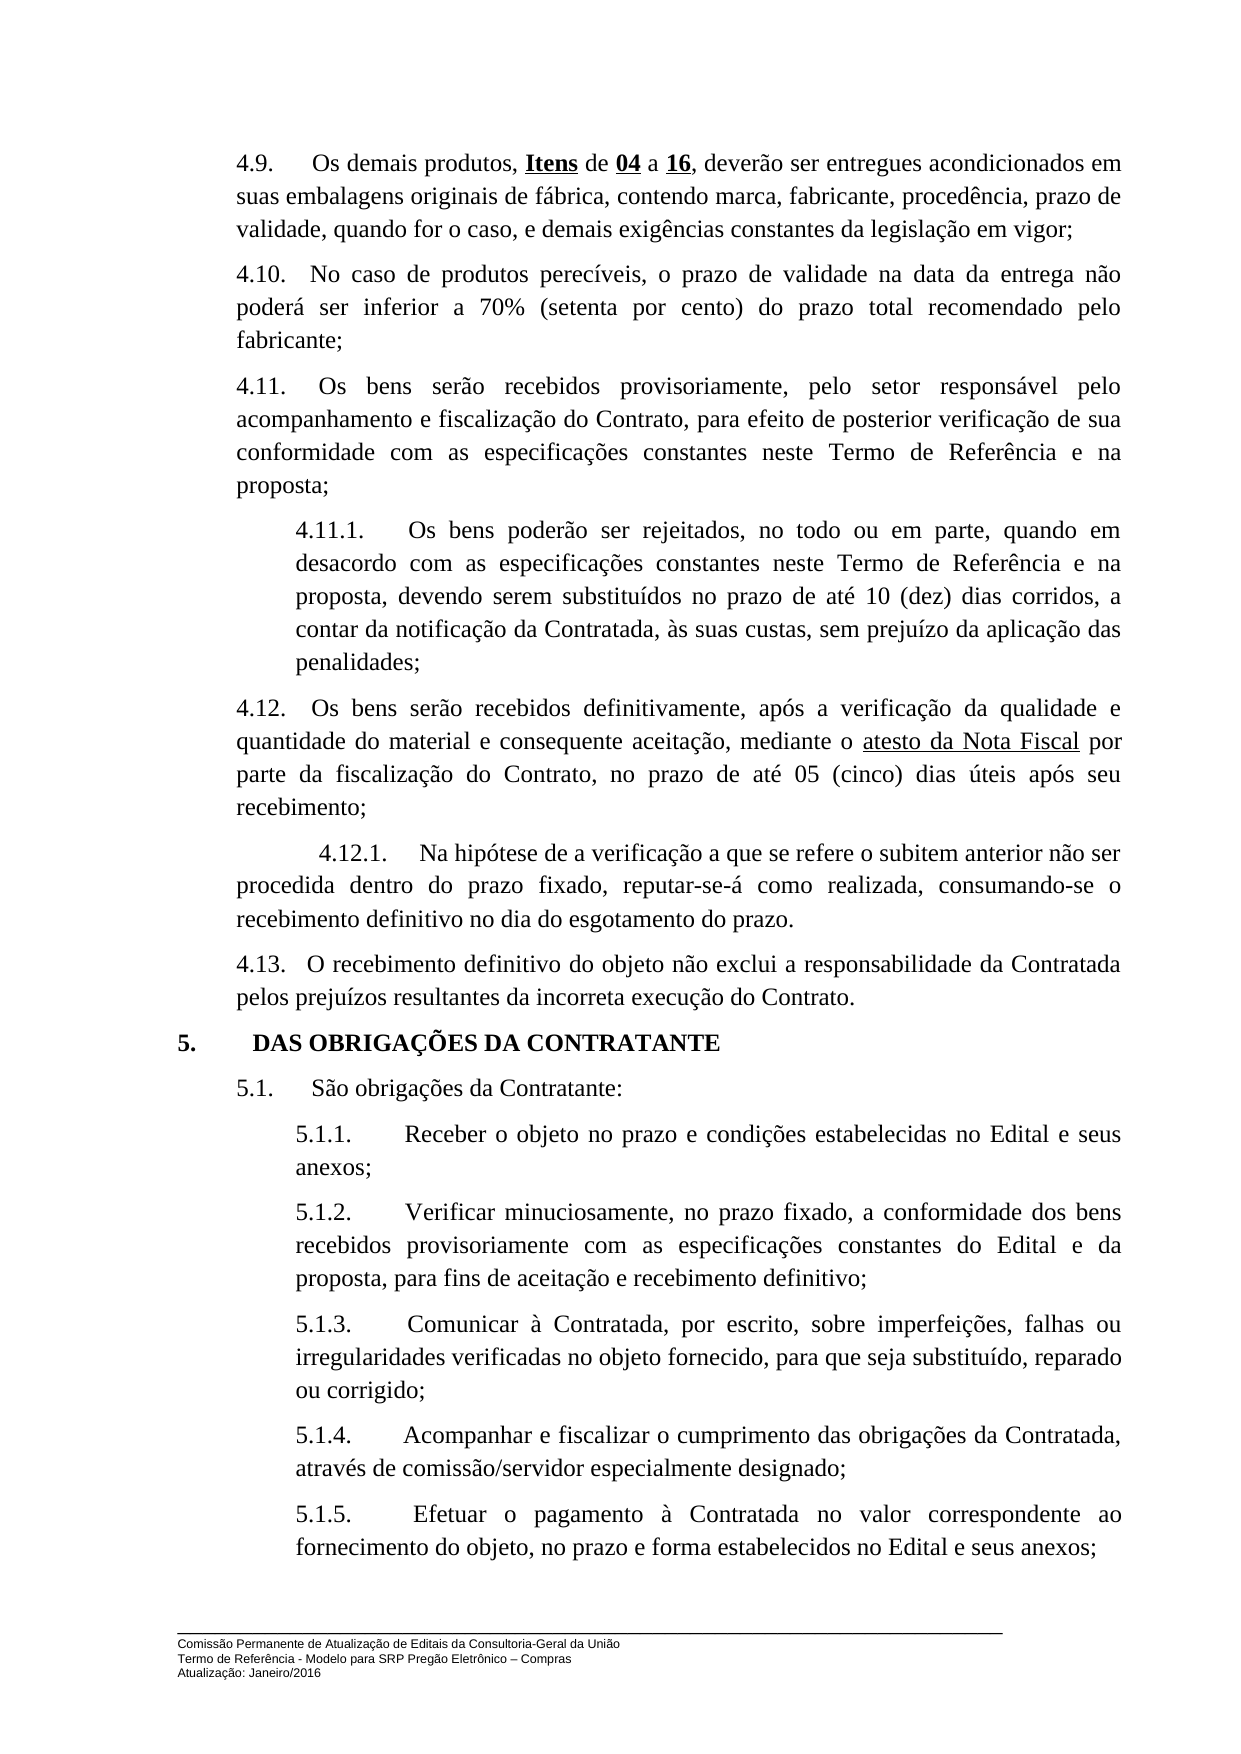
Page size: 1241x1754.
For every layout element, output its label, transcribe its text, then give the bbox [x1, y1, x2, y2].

text 5. DAS OBRIGAÇÕES DA CONTRATANTE [177, 1028, 1122, 1056]
text 5.1.4. Acompanhar e fiscalizar o cumprimento das obrigações da Contratada, através de comissão/servidor especialmente designado; [295, 1420, 1122, 1482]
text 5.1. São obrigações da Contratante: [236, 1073, 1122, 1102]
text 4.12.1. Na hipótese de a verificação a que se refere o subitem anterior não ser procedida dentro do prazo fixado, reputar-se-á como realizada, consumando-se o recebimento definitivo no dia do esgotamento do prazo. [236, 838, 1122, 932]
text 5.1.1. Receber o objeto no prazo e condições estabelecidas no Edital e seus anexos; [295, 1119, 1122, 1181]
text 4.10. No caso de produtos perecíveis, o prazo de validade na data da entrega não poderá ser inferior a 70% (setenta por cento) do prazo total recomendado pelo fabricante; [236, 259, 1122, 354]
text 4.13. O recebimento definitivo do objeto não exclui a responsabilidade da Contratada pelos prejuízos resultantes da incorreta execução do Contrato. [236, 949, 1122, 1011]
text 5.1.2. Verificar minuciosamente, no prazo fixado, a conformidade dos bens recebidos provisoriamente com as especificações constantes do Edital e da proposta, para fins de aceitação e recebimento definitivo; [295, 1197, 1122, 1292]
text 4.9. Os demais produtos, Itens de 04 a 16, deverão ser entregues acondicionados em suas embalagens originais de fábrica, contendo marca, fabricante, procedência, prazo de validade, quando for o caso, e demais exigências constantes da legislação em vigor; [236, 148, 1122, 242]
text 4.11.1. Os bens poderão ser rejeitados, no todo ou em parte, quando em desacordo com as especificações constantes neste Termo de Referência e na proposta, devendo serem substituídos no prazo de até 10 (dez) dias corridos, a contar da notificação da Contratada, às suas custas, sem prejuízo da aplicação das penalidades; [295, 515, 1122, 676]
text 5.1.5. Efetuar o pagamento à Contratada no valor correspondente ao fornecimento do objeto, no prazo e forma estabelecidos no Edital e seus anexos; [295, 1499, 1122, 1561]
text 5.1.3. Comunicar à Contratada, por escrito, sobre imperfeições, falhas ou irregularidades verificadas no objeto fornecido, para que seja substituído, reparado ou corrigido; [295, 1309, 1122, 1404]
text 4.12. Os bens serão recebidos definitivamente, após a verificação da qualidade e quantidade do material e consequente aceitação, mediante o atesto da Nota Fiscal por parte da fiscalização do Contrato, no prazo de até 05 (cinco) dias úteis após seu recebimento; [236, 693, 1122, 821]
text 4.11. Os bens serão recebidos provisoriamente, pelo setor responsável pelo acompanhamento e fiscalização do Contrato, para efeito de posterior verificação de sua conformidade com as especificações constantes neste Termo de Referência e na proposta; [236, 371, 1122, 499]
